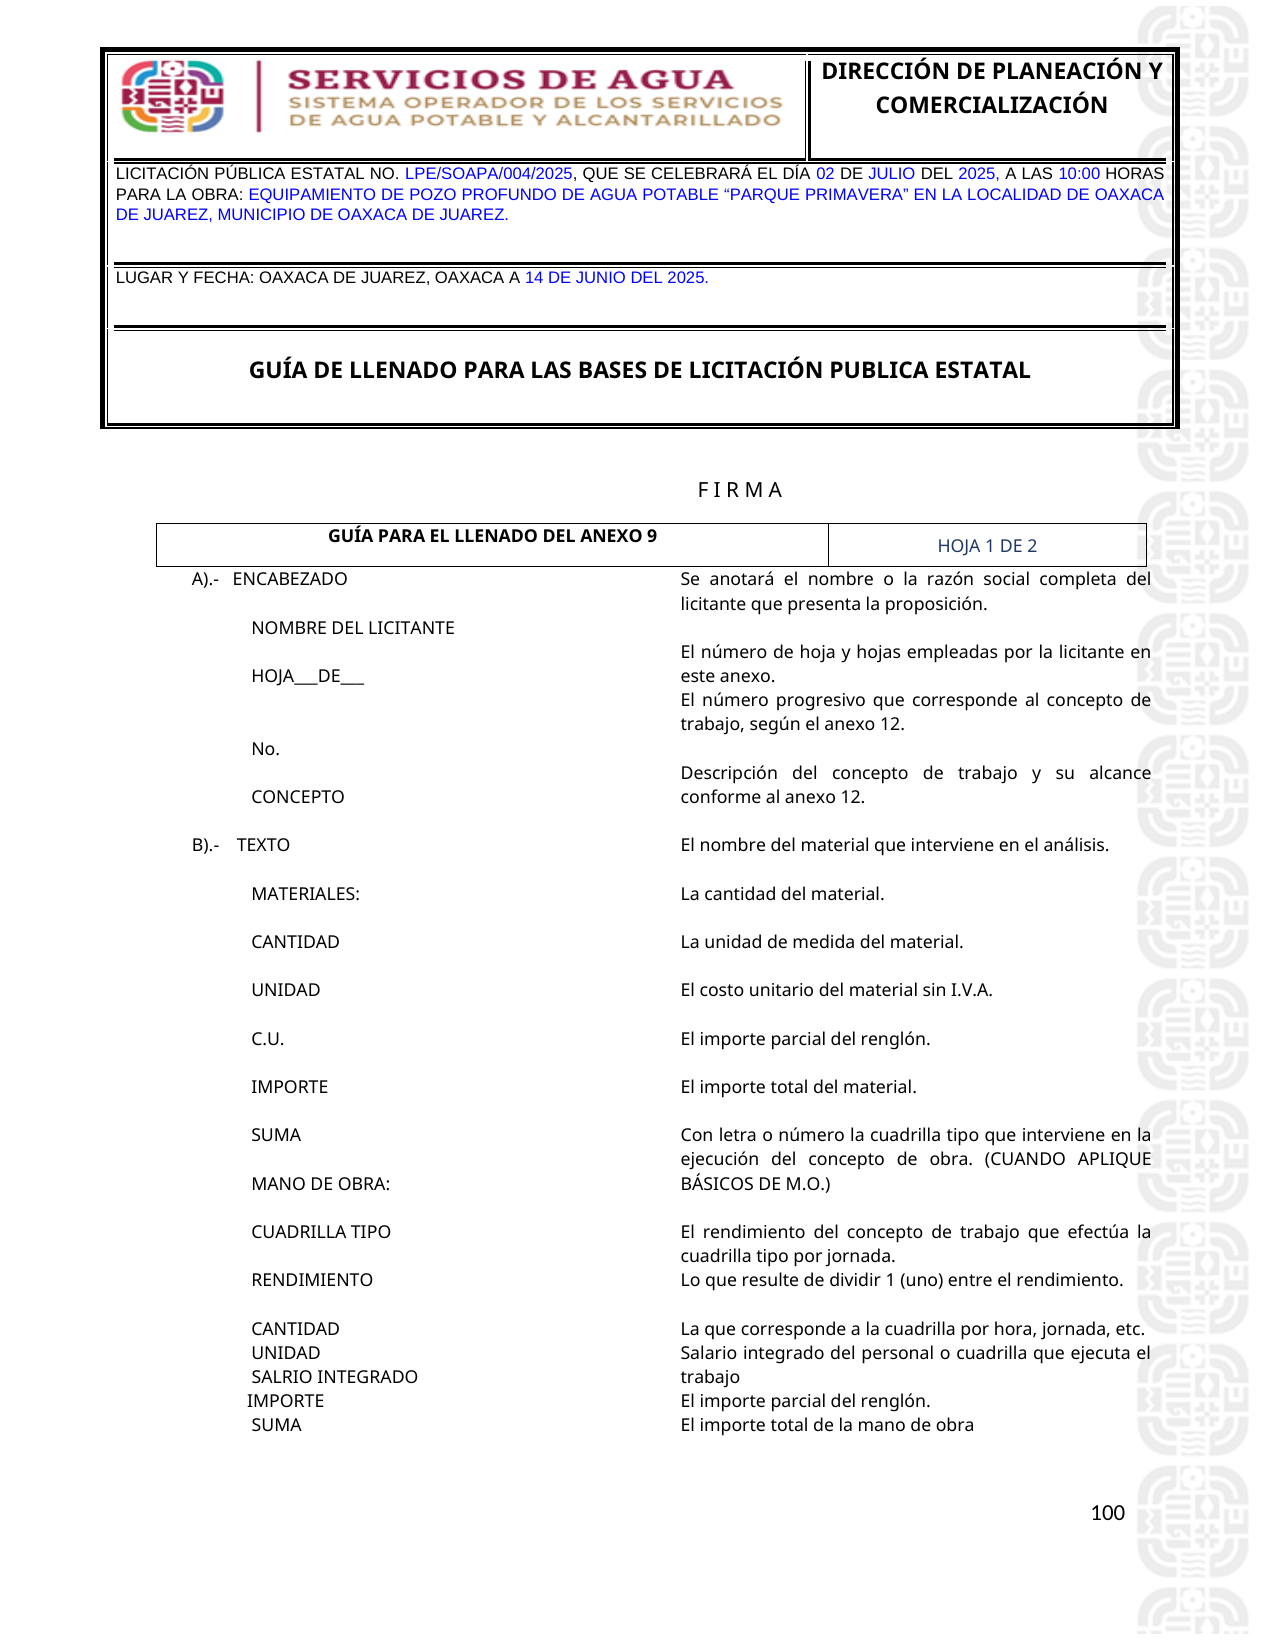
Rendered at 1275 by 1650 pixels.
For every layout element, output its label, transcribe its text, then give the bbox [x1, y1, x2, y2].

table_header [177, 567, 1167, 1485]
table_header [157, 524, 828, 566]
picture [117, 55, 791, 145]
text F I R M A [177, 476, 1125, 504]
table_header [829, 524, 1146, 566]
picture [1122, 6, 1252, 1634]
picture [1122, 169, 1128, 178]
picture [1122, 52, 1175, 427]
